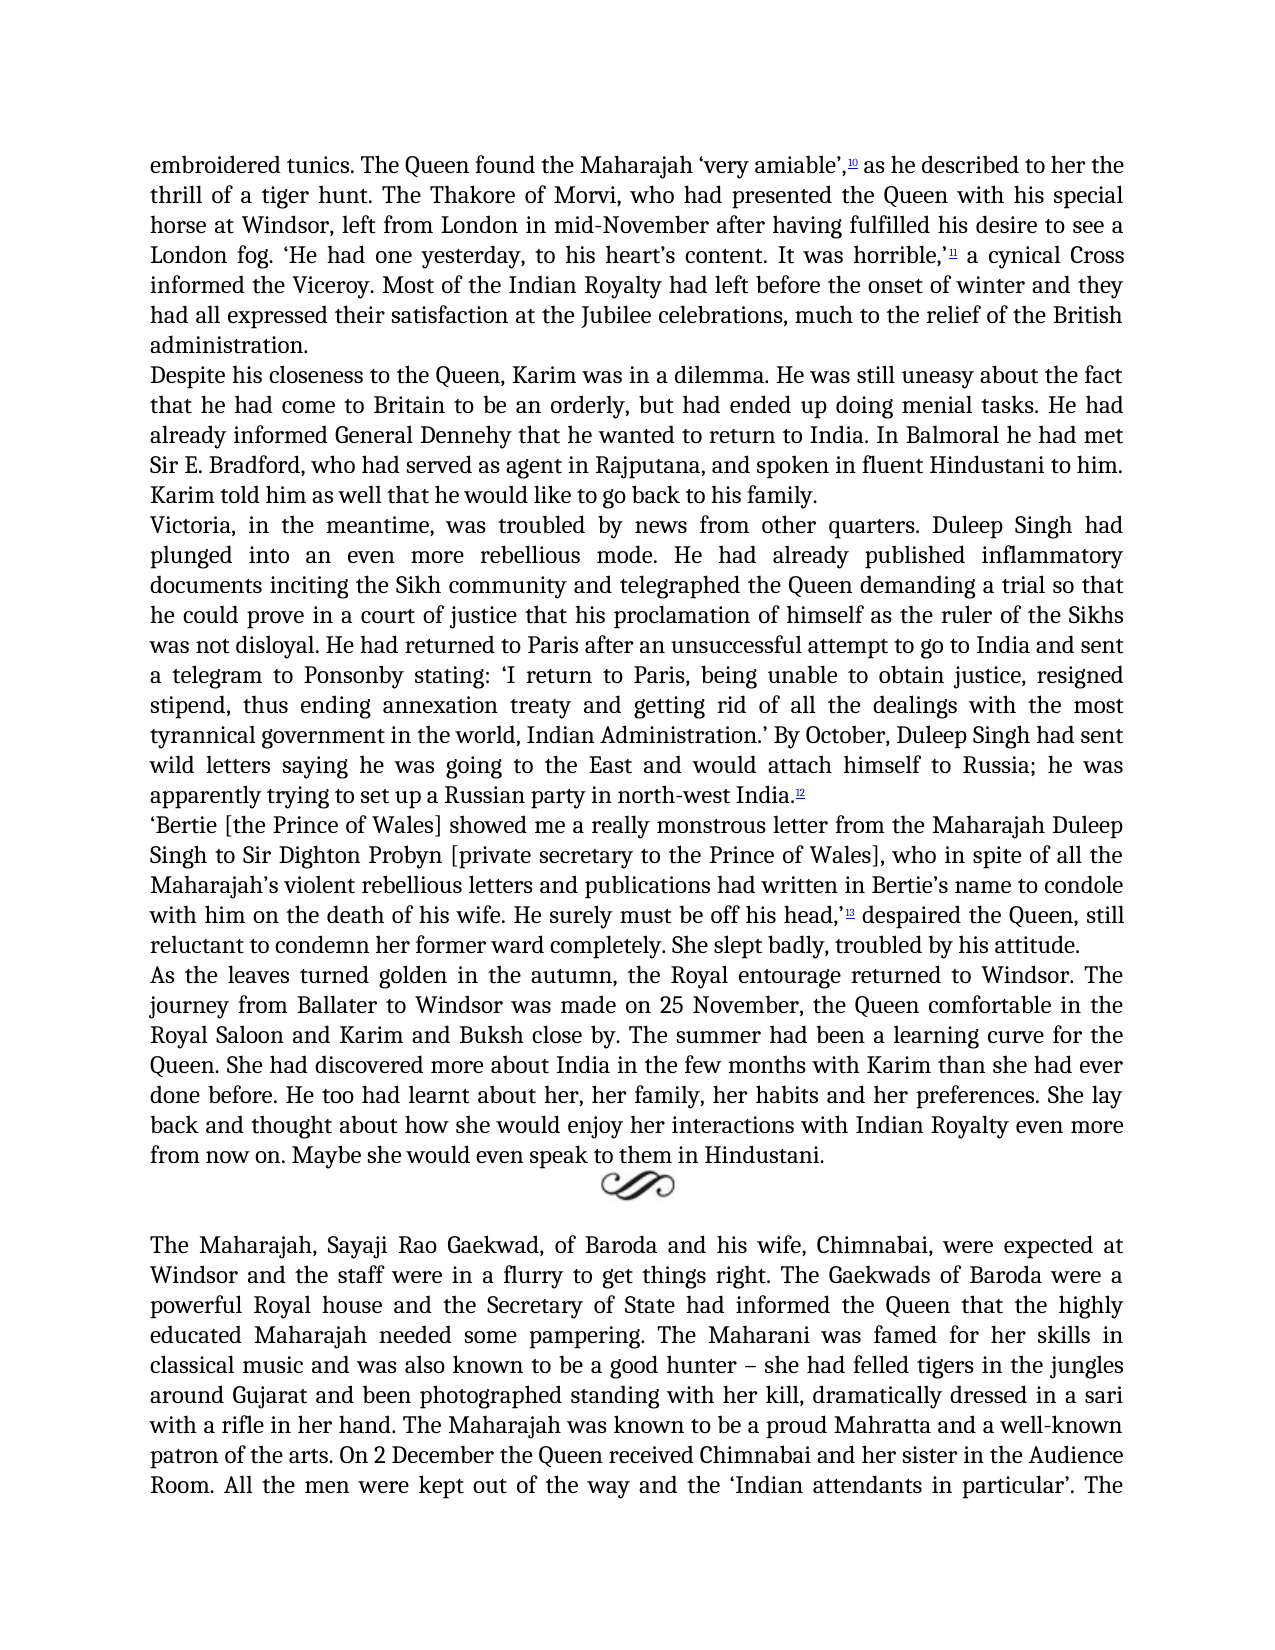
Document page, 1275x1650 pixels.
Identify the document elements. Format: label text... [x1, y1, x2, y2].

text As the leaves turned golden in the autumn, the Royal entourage returned to Windsor. The journey from Ballater to Windsor was made on 25 November, the Queen comfortable in the Royal Saloon and Karim and Buksh close by. The summer had been a learning curve for the Queen. She had discovered more about India in the few months with Karim than she had ever done before. He too had learnt about her, her family, her habits and her preferences. She lay back and thought about how she would enjoy her interactions with Indian Royalty even more from now on. Maybe she would even speak to them in Hindustani. [150, 960, 1125, 1170]
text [150, 150, 1125, 360]
text Victoria, in the meantime, was troubled by news from other quarters. Duleep Singh had plunged into an even more rebellious mode. He had already published inflammatory documents inciting the Sikh community and telegraphed the Queen demanding a trial so that he could prove in a court of justice that his proclamation of himself as the ruler of the Sikhs was not disloyal. He had returned to Paris after an unsuccessful attempt to go to India and sent a telegram to Ponsonby stating: ‘I return to Paris, being unable to obtain justice, resigned stipend, thus ending annexation treaty and getting rid of all the dealings with the most tyrannical government in the world, Indian Administration.’ By October, Duleep Singh had sent wild letters saying he was going to the East and would attach himself to Russia; he was apparently trying to set up a Russian party in north-west India.12 [150, 510, 1125, 810]
text Despite his closeness to the Queen, Karim was in a dilemma. He was still uneasy about the fact that he had come to Britain to be an orderly, but had ended up doing menial tasks. He had already informed General Dennehy that he wanted to return to India. In Balmoral he had met Sir E. Bradford, who had served as agent in Rajputana, and spoken in fluent Hindustani to him. Karim told him as well that he would like to go back to his family. [150, 360, 1125, 510]
picture [600, 1170, 675, 1202]
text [150, 1230, 1125, 1500]
text ‘Bertie [the Prince of Wales] showed me a really monstrous letter from the Maharajah Duleep Singh to Sir Dighton Probyn [private secretary to the Prince of Wales], who in spite of all the Maharajah’s violent rebellious letters and publications had written in Bertie’s name to condole with him on the death of his wife. He surely must be off his head,’13 despaired the Queen, still reluctant to condemn her former ward completely. She slept badly, troubled by his attitude. [150, 810, 1125, 960]
